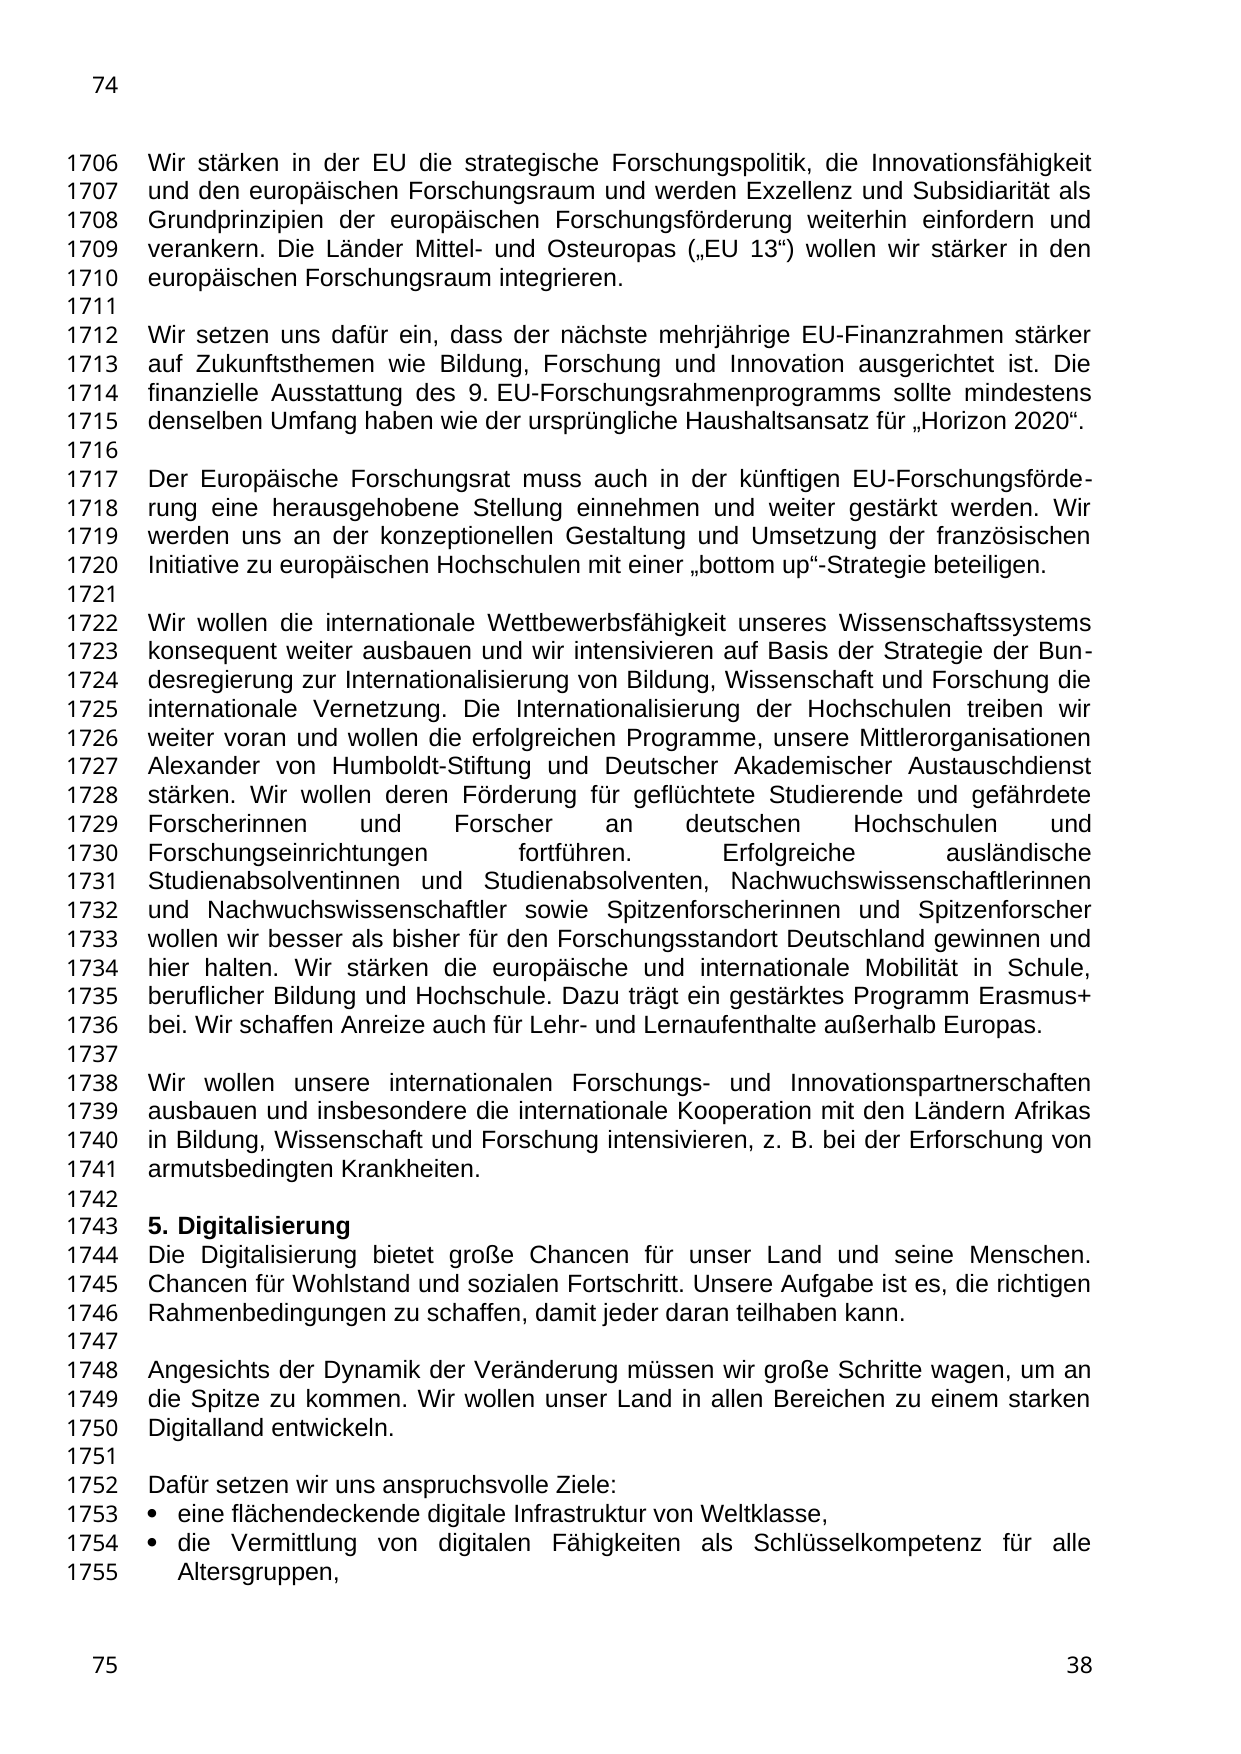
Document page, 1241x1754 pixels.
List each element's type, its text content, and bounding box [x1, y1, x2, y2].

subtitle Digitalisierung [148, 1211, 1093, 1240]
text Die Digitalisierung bietet große Chancen für unser Land und seine Menschen. Chancen für Wohlstand und sozialen Fortschritt. Unsere Aufgabe ist es, die richtigen Rahmenbedingungen zu schaffen, damit jeder daran teilhaben kann. [148, 1240, 1093, 1326]
text Angesichts der Dynamik der Veränderung müssen wir große Schritte wagen, um an die Spitze zu kommen. Wir wollen unser Land in allen Bereichen zu einem starken Digitalland entwickeln. [148, 1355, 1093, 1441]
list die Vermittlung von digitalen Fähigkeiten als Schlüsselkompetenz für alle Altersgruppen, [148, 1528, 1093, 1585]
text Wir stärken in der EU die strategische Forschungspolitik, die Innovationsfähigkeit und den europäischen Forschungsraum und werden Exzellenz und Subsidiarität als Grundprinzipien der europäischen Forschungsförderung weiterhin einfordern und verankern. Die Länder Mittel- und Osteuropas („EU 13“) wollen wir stärker in den europäischen Forschungsraum integrieren. [148, 148, 1093, 291]
text Wir wollen unsere internationalen Forschungs- und Innovationspartnerschaften ausbauen und insbesondere die internationale Kooperation mit den Ländern Afrikas in Bildung, Wissenschaft und Forschung intensivieren, z. B. bei der Erforschung von armutsbedingten Krankheiten. [148, 1068, 1093, 1183]
list eine flächendeckende digitale Infrastruktur von Weltklasse, [148, 1499, 1093, 1528]
text Wir wollen die internationale Wettbewerbsfähigkeit unseres Wissenschaftssystems konsequent weiter ausbauen und wir intensivieren auf Basis der Strategie der Bundesregierung zur Internationalisierung von Bildung, Wissenschaft und Forschung die internationale Vernetzung. Die Internationalisierung der Hochschulen treiben wir weiter voran und wollen die erfolgreichen Programme, unsere Mittlerorganisationen Alexander von Humboldt-Stiftung und Deutscher Akademischer Austauschdienst stärken. Wir wollen deren Förderung für geflüchtete Studierende und gefährdete Forscherinnen und Forscher an deutschen Hochschulen und Forschungseinrichtungen fortführen. Erfolgreiche ausländische Studienabsolventinnen und Studienabsolventen, Nachwuchswissenschaftlerinnen und Nachwuchswissenschaftler sowie Spitzenforscherinnen und Spitzenforscher wollen wir besser als bisher für den Forschungsstandort Deutschland gewinnen und hier halten. Wir stärken die europäische und internationale Mobilität in Schule, beruflicher Bildung und Hochschule. Dazu trägt ein gestärktes Programm Erasmus+ bei. Wir schaffen Anreize auch für Lehr- und Lernaufenthalte außerhalb Europas. [148, 608, 1093, 1039]
text Dafür setzen wir uns anspruchsvolle Ziele: [148, 1470, 1093, 1499]
text Der Europäische Forschungsrat muss auch in der künftigen EU-Forschungsförderung eine herausgehobene Stellung einnehmen und weiter gestärkt werden. Wir werden uns an der konzeptionellen Gestaltung und Umsetzung der französischen Initiative zu europäischen Hochschulen mit einer „bottom up“-Strategie beteiligen. [148, 464, 1093, 579]
text Wir setzen uns dafür ein, dass der nächste mehrjährige EU-Finanzrahmen stärker auf Zukunftsthemen wie Bildung, Forschung und Innovation ausgerichtet ist. Die finanzielle Ausstattung des 9. EU-Forschungsrahmenprogramms sollte mindestens denselben Umfang haben wie der ursprüngliche Haushaltsansatz für „Horizon 2020“. [148, 320, 1093, 435]
